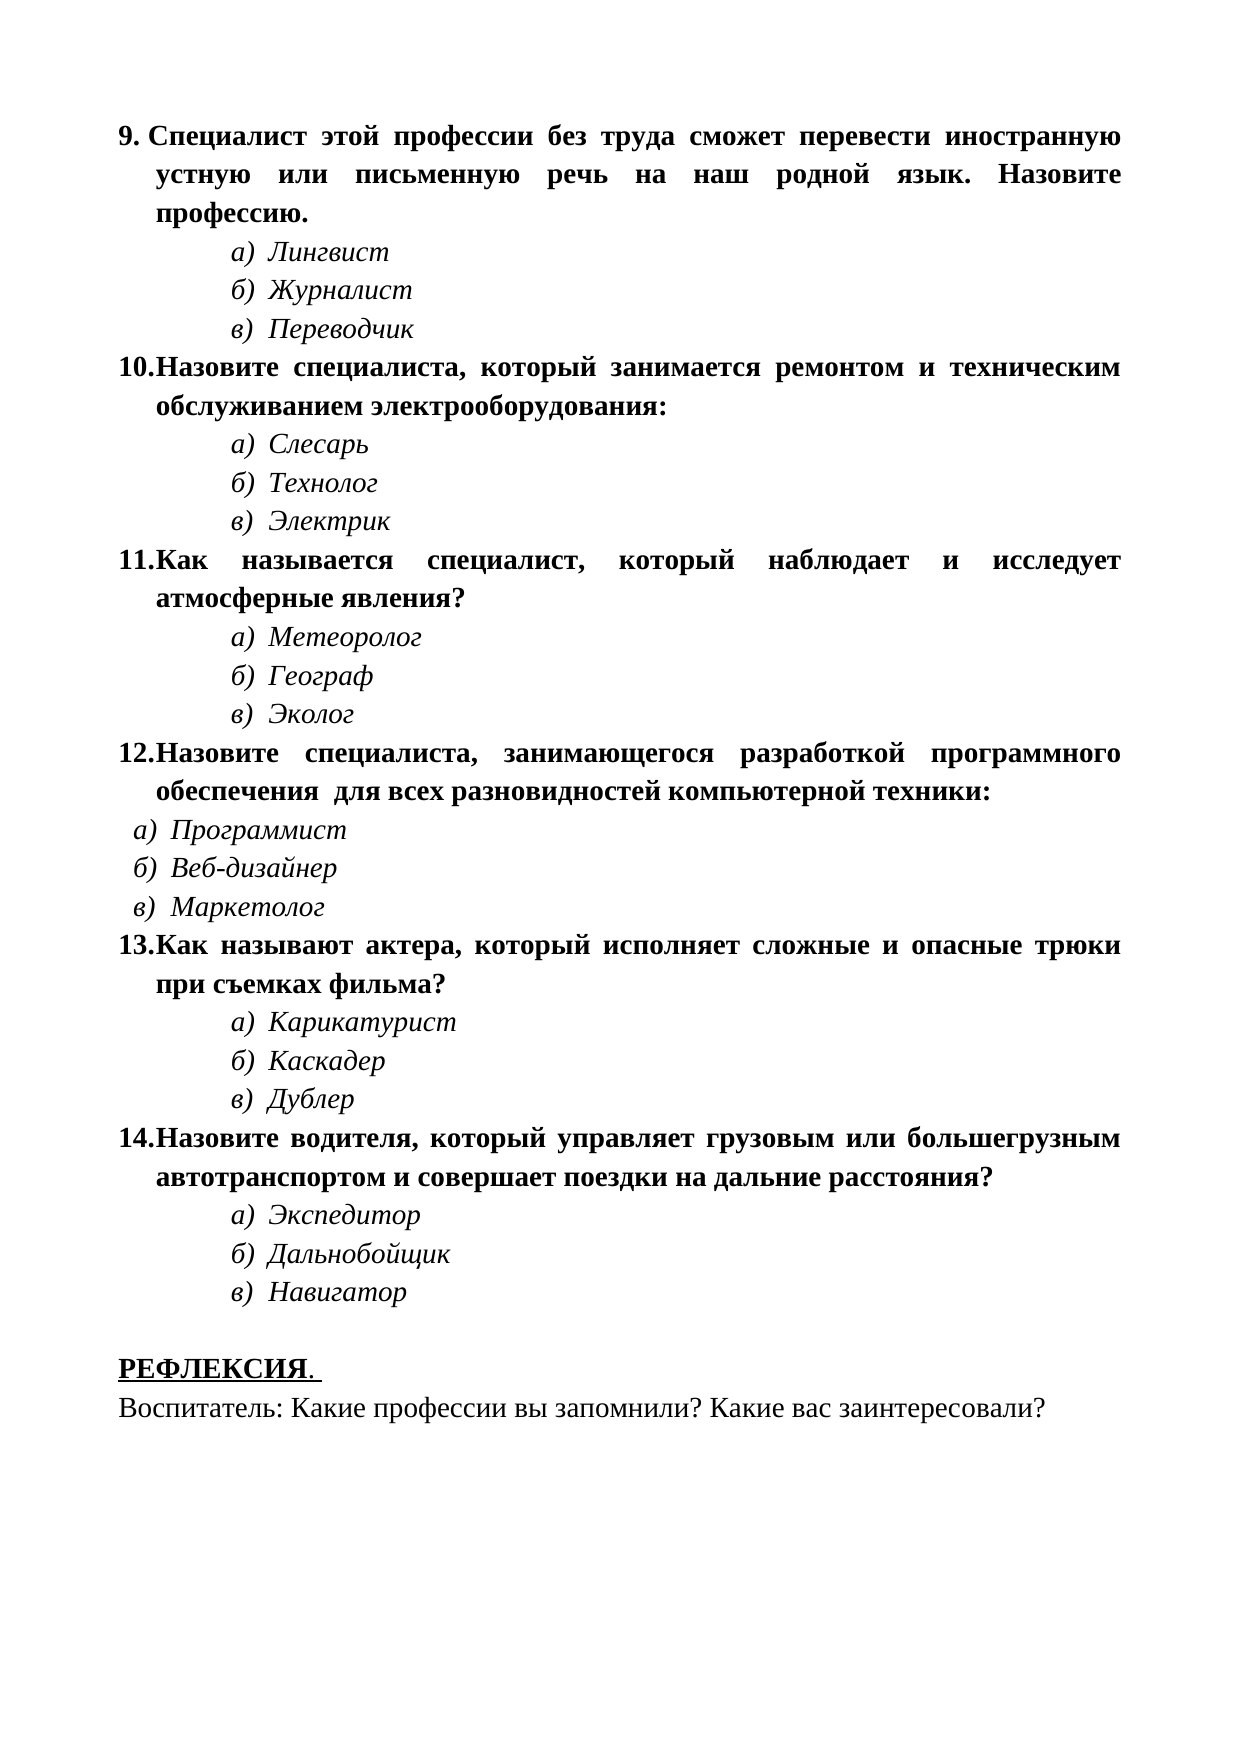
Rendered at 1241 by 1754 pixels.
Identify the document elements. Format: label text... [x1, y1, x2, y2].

list Карикатурист [231, 1004, 1122, 1038]
list Географ [231, 658, 1122, 691]
list Как называется специалист, который наблюдает и исследует атмосферные явления? [118, 542, 1122, 614]
list Лингвист [231, 234, 1122, 267]
list Назовите специалиста, занимающегося разработкой программного обеспечения для всех разновидностей компьютерной техники: [118, 735, 1122, 807]
list Назовите специалиста, который занимается ремонтом и техническим обслуживанием электрооборудования: [118, 349, 1122, 421]
list Слесарь [231, 426, 1122, 460]
list Экспедитор [231, 1197, 1122, 1231]
list Технолог [231, 465, 1122, 498]
list Метеоролог [231, 619, 1122, 653]
text Воспитатель: Какие профессии вы запомнили? Какие вас заинтересовали? [118, 1390, 1122, 1423]
list Дублер [231, 1082, 1122, 1115]
list Переводчик [231, 311, 1122, 344]
list Дальнобойщик [231, 1236, 1122, 1269]
list Назовите водителя, который управляет грузовым или большегрузным автотранспортом и совершает поездки на дальние расстояния? [118, 1120, 1122, 1192]
text РЕФЛЕКСИЯ. [118, 1351, 1122, 1385]
list Маркетолог [133, 889, 1122, 922]
list Навигатор [231, 1274, 1122, 1308]
list Эколог [231, 696, 1122, 730]
list Веб-дизайнер [133, 850, 1122, 884]
list Каскадер [231, 1043, 1122, 1077]
list Электрик [231, 503, 1122, 537]
list Журналист [231, 272, 1122, 306]
list Как называют актера, который исполняет сложные и опасные трюки при съемках фильма? [118, 927, 1122, 999]
list Специалист этой профессии без труда сможет перевести иностранную устную или письменную речь на наш родной язык. Назовите профессию. [118, 118, 1122, 229]
list Программист [133, 812, 1122, 845]
